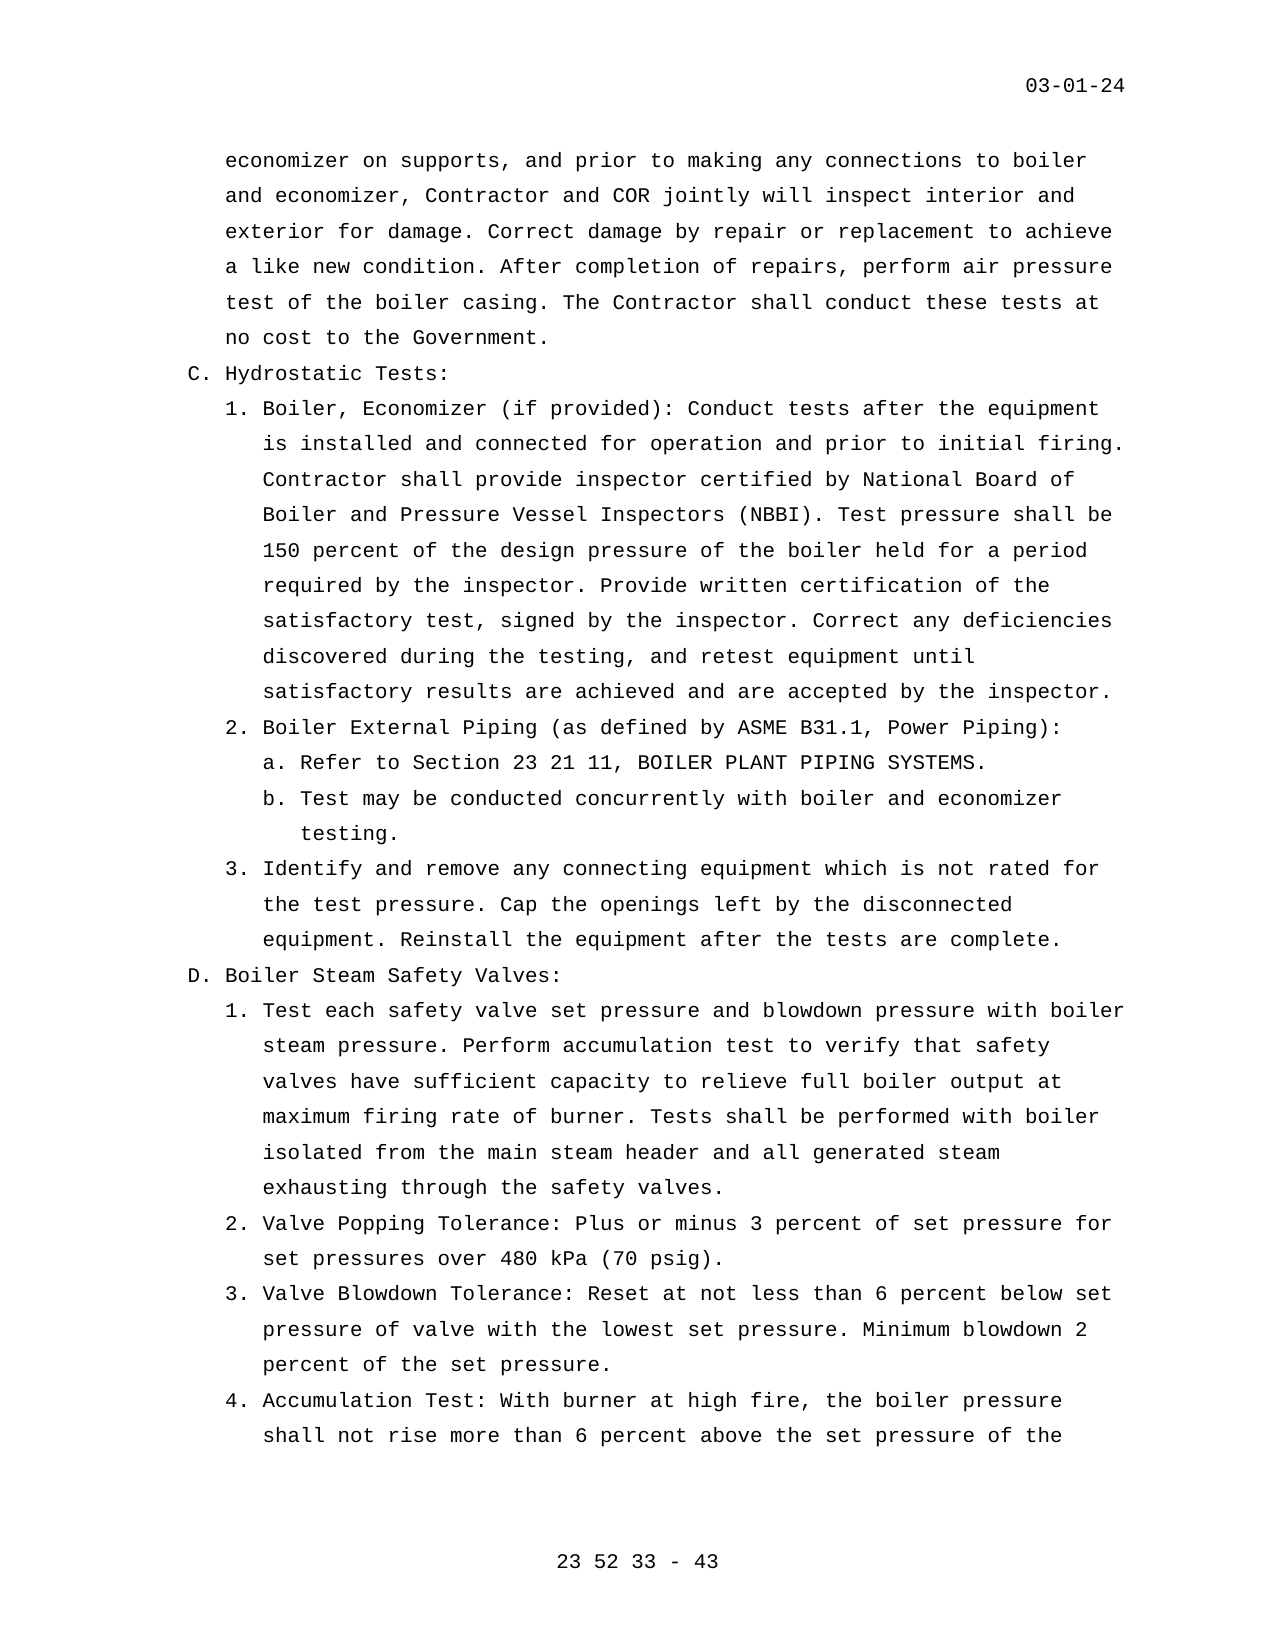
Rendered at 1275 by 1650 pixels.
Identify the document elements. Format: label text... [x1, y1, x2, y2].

text Valve Popping Tolerance: Plus or minus 3 percent of set pressure for set pressures over 480 kPa (70 psig). [225, 1212, 1125, 1272]
text Boiler, Economizer (if provided): Conduct tests after the equipment is installed and connected for operation and prior to initial firing. Contractor shall provide inspector certified by National Board of Boiler and Pressure Vessel Inspectors (NBBI). Test pressure shall be 150 percent of the design pressure of the boiler held for a period required by the inspector. Provide written certification of the satisfactory test, signed by the inspector. Correct any deficiencies discovered during the testing, and retest equipment until satisfactory results are achieved and are accepted by the inspector. [225, 398, 1125, 705]
text Hydrostatic Tests: [187, 362, 1125, 386]
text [225, 1389, 1125, 1449]
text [187, 150, 1125, 351]
text Identify and remove any connecting equipment which is not rated for the test pressure. Cap the openings left by the disconnected equipment. Reinstall the equipment after the tests are complete. [225, 858, 1125, 953]
text Test may be conducted concurrently with boiler and economizer testing. [262, 787, 1125, 847]
text Refer to Section 23 21 11, BOILER PLANT PIPING SYSTEMS. [262, 752, 1125, 776]
text Boiler External Piping (as defined by ASME B31.1, Power Piping): [225, 717, 1125, 740]
text Test each safety valve set pressure and blowdown pressure with boiler steam pressure. Perform accumulation test to verify that safety valves have sufficient capacity to relieve full boiler output at maximum firing rate of burner. Tests shall be performed with boiler isolated from the main steam header and all generated steam exhausting through the safety valves. [225, 1000, 1125, 1201]
text Valve Blowdown Tolerance: Reset at not less than 6 percent below set pressure of valve with the lowest set pressure. Minimum blowdown 2 percent of the set pressure. [225, 1283, 1125, 1378]
text Boiler Steam Safety Valves: [187, 964, 1125, 988]
